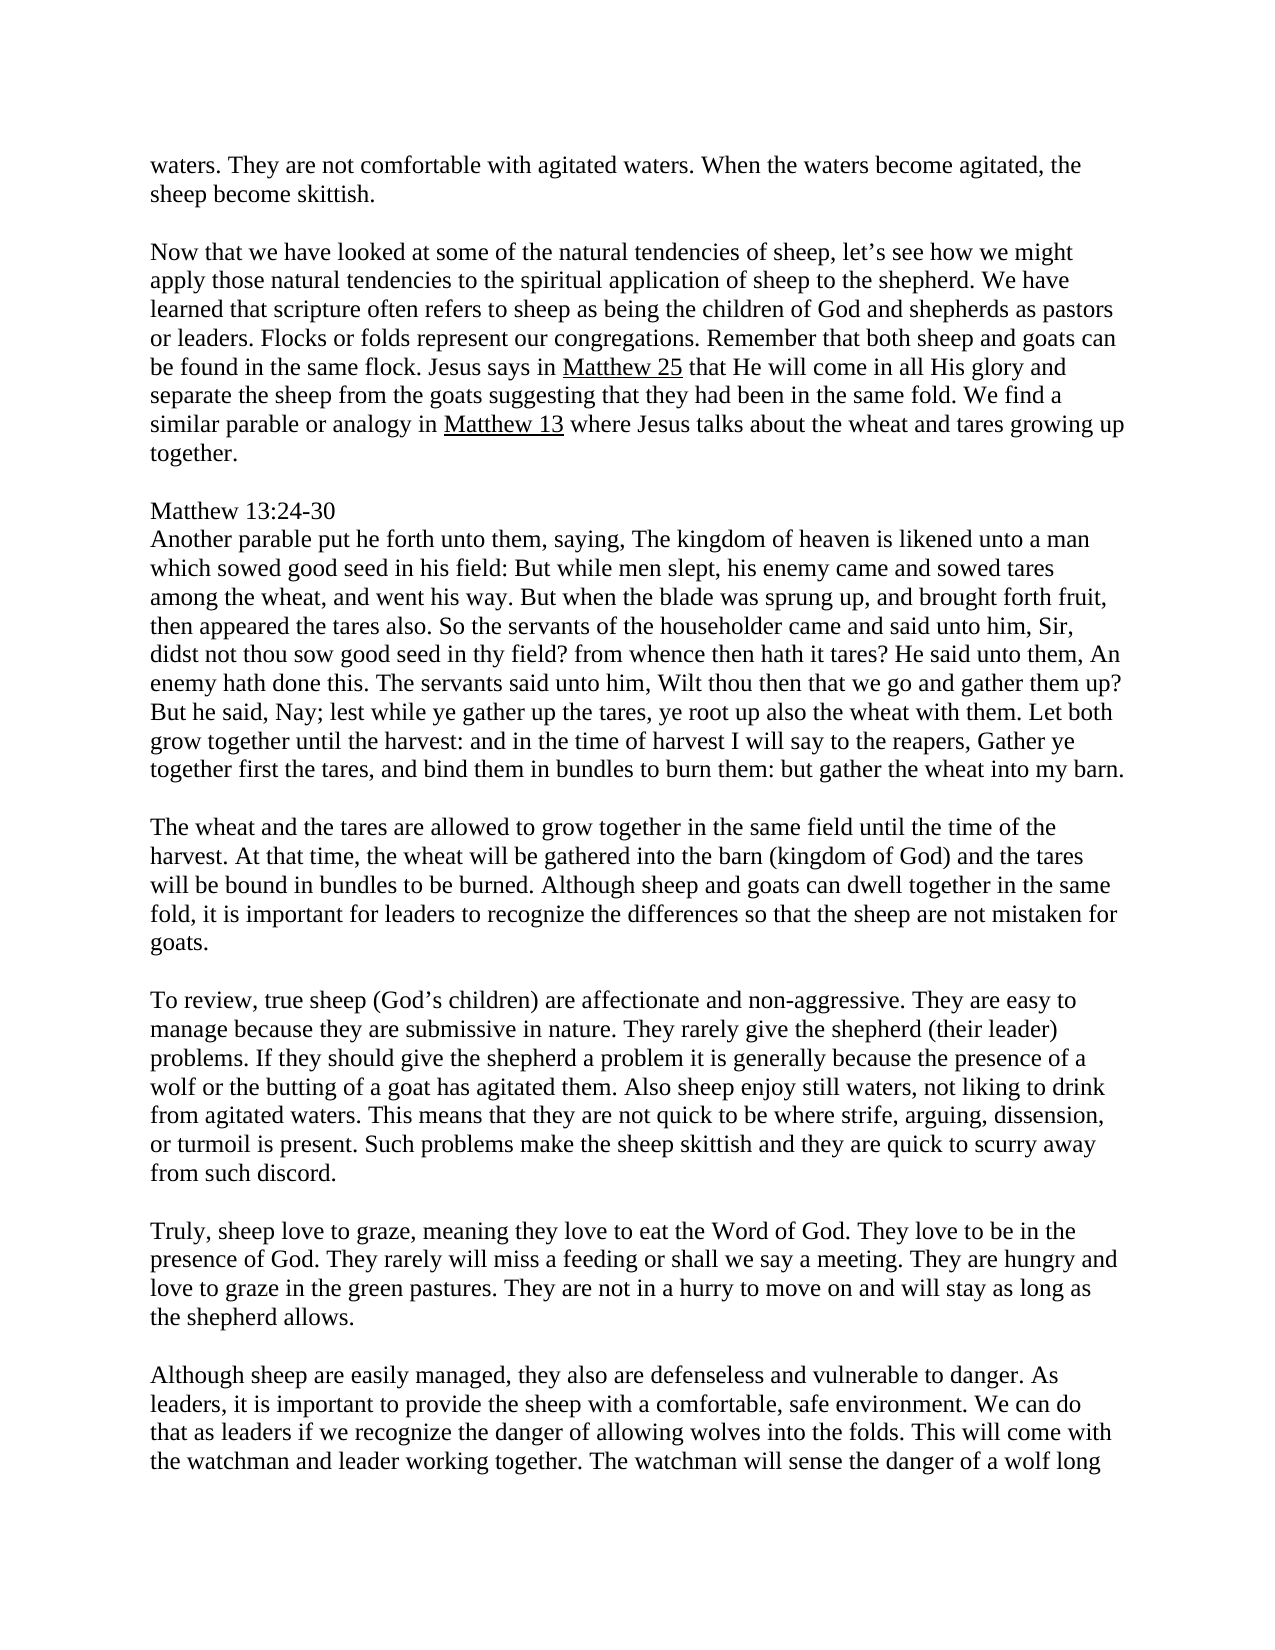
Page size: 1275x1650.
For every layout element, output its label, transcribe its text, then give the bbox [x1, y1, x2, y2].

text To review, true sheep (God’s children) are affectionate and non-aggressive. They are easy to manage because they are submissive in nature. They rarely give the shepherd (their leader) problems. If they should give the shepherd a problem it is generally because the presence of a wolf or the butting of a goat has agitated them. Also sheep enjoy still waters, not liking to drink from agitated waters. This means that they are not quick to be where strife, arguing, dissension, or turmoil is present. Such problems make the sheep skittish and they are quick to scurry away from such discord. [150, 985, 1125, 1187]
text The wheat and the tares are allowed to grow together in the same field until the time of the harvest. At that time, the wheat will be gathered into the barn (kingdom of God) and the tares will be bound in bundles to be burned. Although sheep and goats can dwell together in the same fold, it is important for leaders to recognize the differences so that the sheep are not mistaken for goats. [150, 812, 1125, 956]
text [150, 150, 1125, 207]
text Truly, sheep love to graze, meaning they love to eat the Word of God. They love to be in the presence of God. They rarely will miss a feeding or shall we say a meeting. They are hungry and love to graze in the green pastures. They are not in a hurry to move on and will stay as long as the shepherd allows. [150, 1216, 1125, 1331]
text Now that we have looked at some of the natural tendencies of sheep, let’s see how we might apply those natural tendencies to the spiritual application of sheep to the shepherd. We have learned that scripture often refers to sheep as being the children of God and shepherds as pastors or leaders. Flocks or folds represent our congregations. Remember that both sheep and goats can be found in the same flock. Jesus says in Matthew 25 that He will come in all His glory and separate the sheep from the goats suggesting that they had been in the same fold. We find a similar parable or analogy in Matthew 13 where Jesus talks about the wheat and tares growing up together. [150, 237, 1125, 467]
text Matthew 13:24-30 Another parable put he forth unto them, saying, The kingdom of heaven is likened unto a man which sowed good seed in his field: But while men slept, his enemy came and sowed tares among the wheat, and went his way. But when the blade was sprung up, and brought forth fruit, then appeared the tares also. So the servants of the householder came and said unto him, Sir, didst not thou sow good seed in thy field? from whence then hath it tares? He said unto them, An enemy hath done this. The servants said unto him, Wilt thou then that we go and gather them up? But he said, Nay; lest while ye gather up the tares, ye root up also the wheat with them. Let both grow together until the harvest: and in the time of harvest I will say to the reapers, Gather ye together first the tares, and bind them in bundles to burn them: but gather the wheat into my barn. [150, 496, 1125, 783]
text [150, 1360, 1125, 1475]
